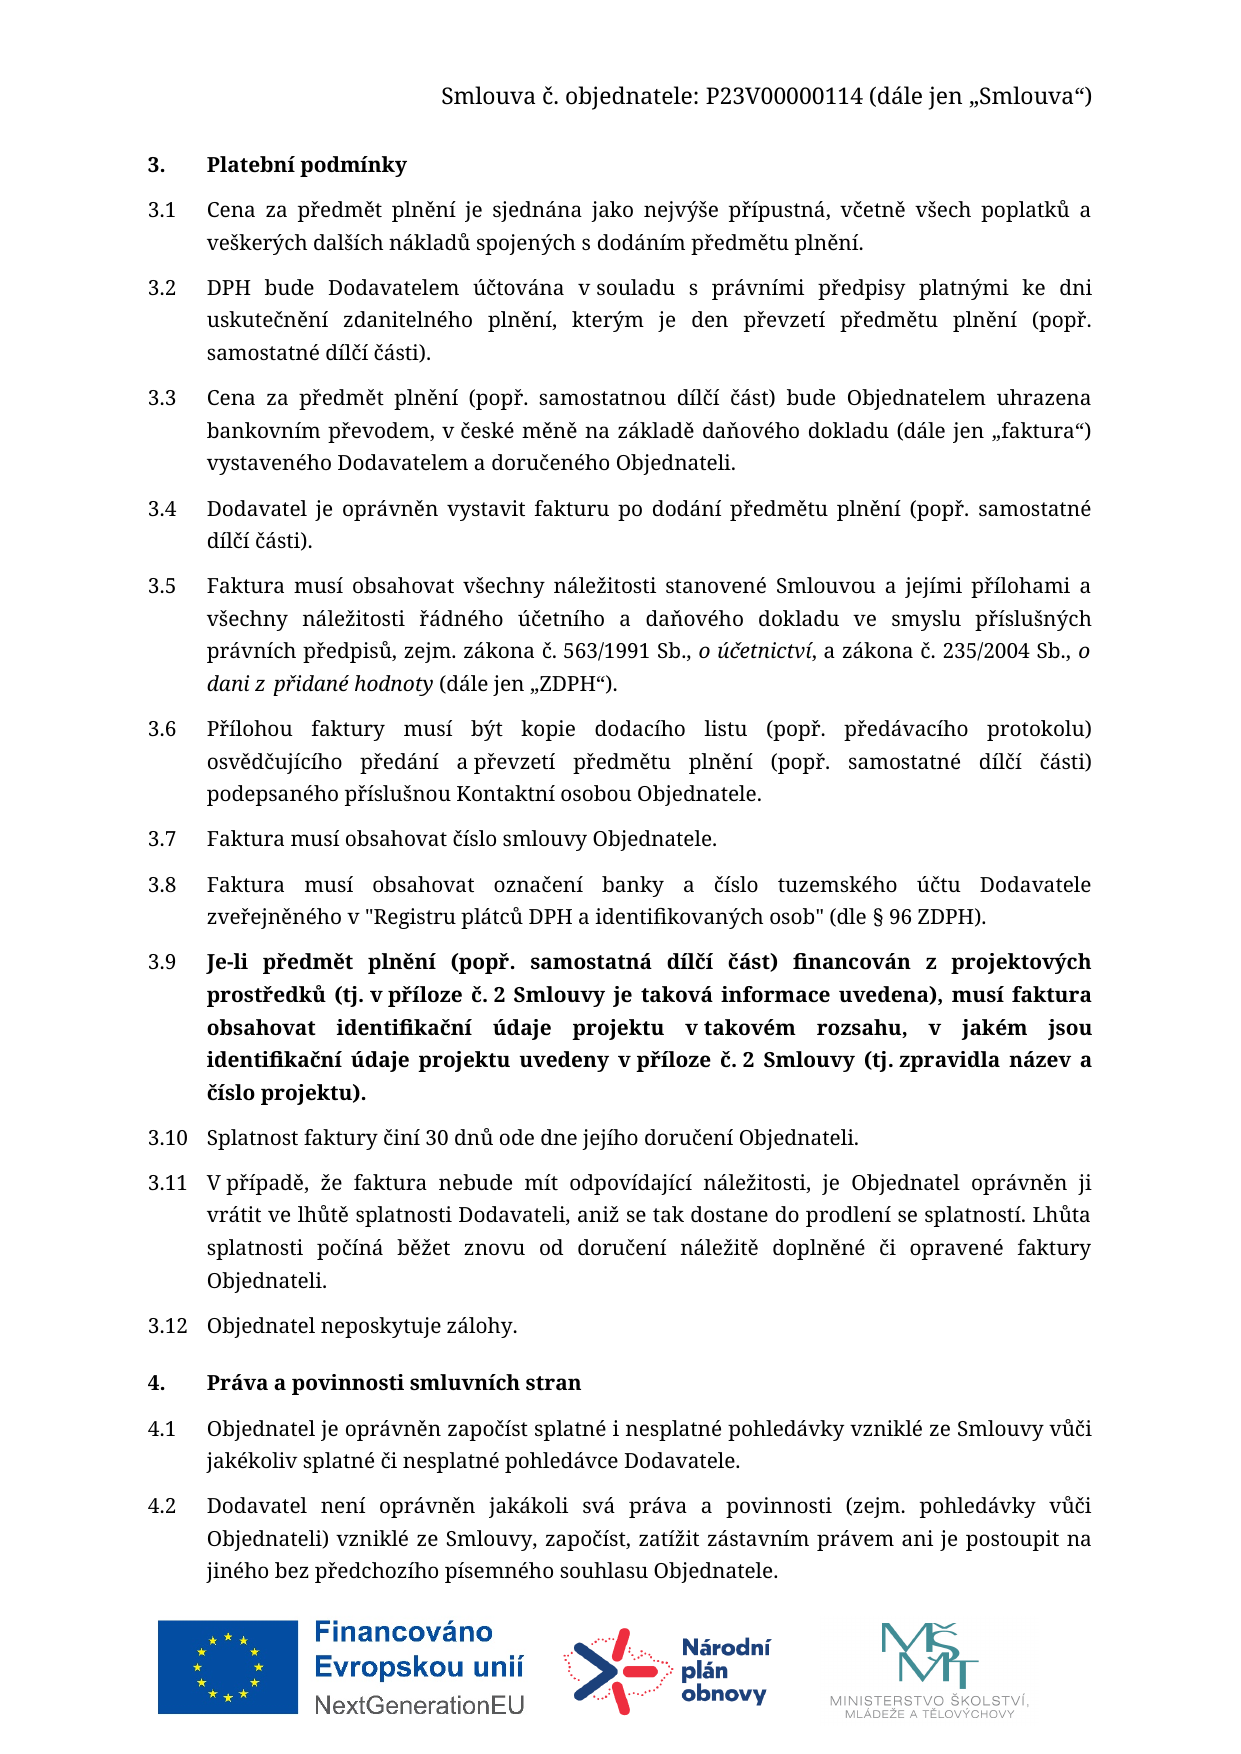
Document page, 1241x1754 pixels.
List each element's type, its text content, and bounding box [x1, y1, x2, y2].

list Práva a povinnosti smluvních stran [148, 1368, 1093, 1397]
list Splatnost faktury činí 30 dnů ode dne jejího doručení Objednateli. [148, 1123, 1093, 1151]
list Faktura musí obsahovat označení banky a číslo tuzemského účtu Dodavatele zveřejněného v "Registru plátců DPH a identifikovaných osob" (dle § 96 ZDPH). [148, 870, 1093, 931]
list Cena za předmět plnění (popř. samostatnou dílčí část) bude Objednatelem uhrazena bankovním převodem, v české měně na základě daňového dokladu (dále jen „faktura“) vystaveného Dodavatelem a doručeného Objednateli. [148, 383, 1093, 477]
picture [147, 1605, 789, 1726]
list V případě, že faktura nebude mít odpovídající náležitosti, je Objednatel oprávněn ji vrátit ve lhůtě splatnosti Dodavateli, aniž se tak dostane do prodlení se splatností. Lhůta splatnosti počíná běžet znovu od doručení náležitě doplněné či opravené faktury Objednateli. [148, 1168, 1093, 1294]
list Přílohou faktury musí být kopie dodacího listu (popř. předávacího protokolu) osvědčujícího předání a převzetí předmětu plnění (popř. samostatné dílčí části) podepsaného příslušnou Kontaktní osobou Objednatele. [148, 714, 1093, 808]
list Faktura musí obsahovat všechny náležitosti stanovené Smlouvou a jejími přílohami a všechny náležitosti řádného účetního a daňového dokladu ve smyslu příslušných právních předpisů, zejm. zákona č. 563/1991 Sb., o účetnictví, a zákona č. 235/2004 Sb., o dani z přidané hodnoty (dále jen „ZDPH“). [148, 571, 1093, 698]
list Dodavatel je oprávněn vystavit fakturu po dodání předmětu plnění (popř. samostatné dílčí části). [148, 494, 1093, 555]
list Dodavatel není oprávněn jakákoli svá práva a povinnosti (zejm. pohledávky vůči Objednateli) vzniklé ze Smlouvy, započíst, zatížit zástavním právem ani je postoupit na jiného bez předchozího písemného souhlasu Objednatele. [148, 1491, 1093, 1585]
list Cena za předmět plnění je sjednána jako nejvýše přípustná, včetně všech poplatků a veškerých dalších nákladů spojených s dodáním předmětu plnění. [148, 195, 1093, 256]
list Platební podmínky [148, 150, 1093, 179]
list Faktura musí obsahovat číslo smlouvy Objednatele. [148, 824, 1093, 853]
list Objednatel neposkytuje zálohy. [148, 1311, 1093, 1339]
list Objednatel je oprávněn započíst splatné i nesplatné pohledávky vzniklé ze Smlouvy vůči jakékoliv splatné či nesplatné pohledávce Dodavatele. [148, 1414, 1093, 1475]
list Je-li předmět plnění (popř. samostatná dílčí část) financován z projektových prostředků (tj. v příloze č. 2 Smlouvy je taková informace uvedena), musí faktura obsahovat identifikační údaje projektu v takovém rozsahu, v jakém jsou identifikační údaje projektu uvedeny v příloze č. 2 Smlouvy (tj. zpravidla název a číslo projektu). [148, 947, 1093, 1106]
picture [820, 1616, 1039, 1726]
list DPH bude Dodavatelem účtována v souladu s právními předpisy platnými ke dni uskutečnění zdanitelného plnění, kterým je den převzetí předmětu plnění (popř. samostatné dílčí části). [148, 273, 1093, 367]
